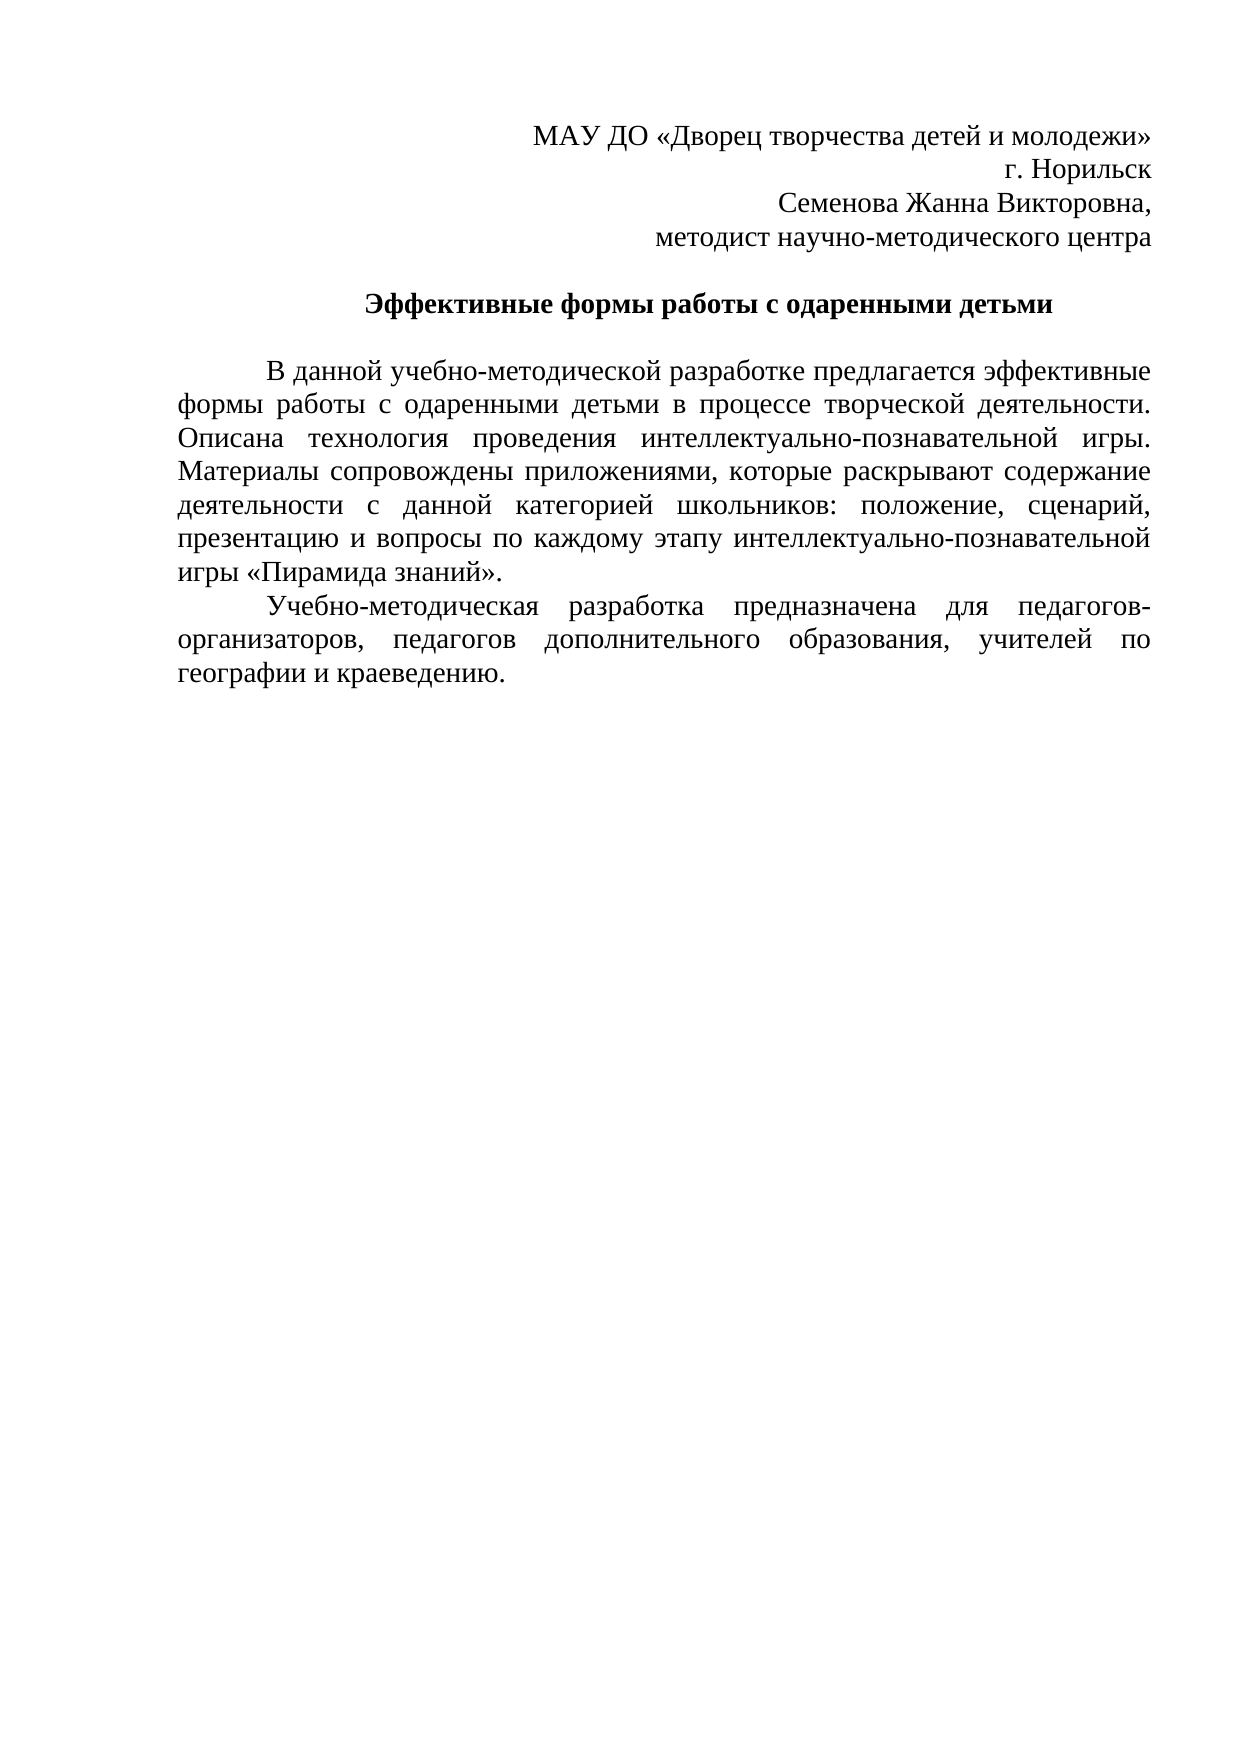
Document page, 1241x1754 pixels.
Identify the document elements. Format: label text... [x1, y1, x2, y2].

text Семенова Жанна Викторовна, [177, 185, 1152, 219]
text Учебно-методическая разработка предназначена для педагогов-организаторов, педагогов дополнительного образования, учителей по географии и краеведению. [177, 588, 1152, 688]
text методист научно-методического центра [177, 219, 1152, 252]
text МАУ ДО «Дворец творчества детей и молодежи» [177, 118, 1152, 152]
text В данной учебно-методической разработке предлагается эффективные формы работы с одаренными детьми в процессе творческой деятельности. Описана технология проведения интеллектуально-познавательной игры. Материалы сопровождены приложениями, которые раскрывают содержание деятельности с данной категорией школьников: положение, сценарий, презентацию и вопросы по каждому этапу интеллектуально-познавательной игры «Пирамида знаний». [177, 353, 1152, 588]
text г. Норильск [177, 152, 1152, 185]
text Эффективные формы работы с одаренными детьми [177, 286, 1152, 319]
